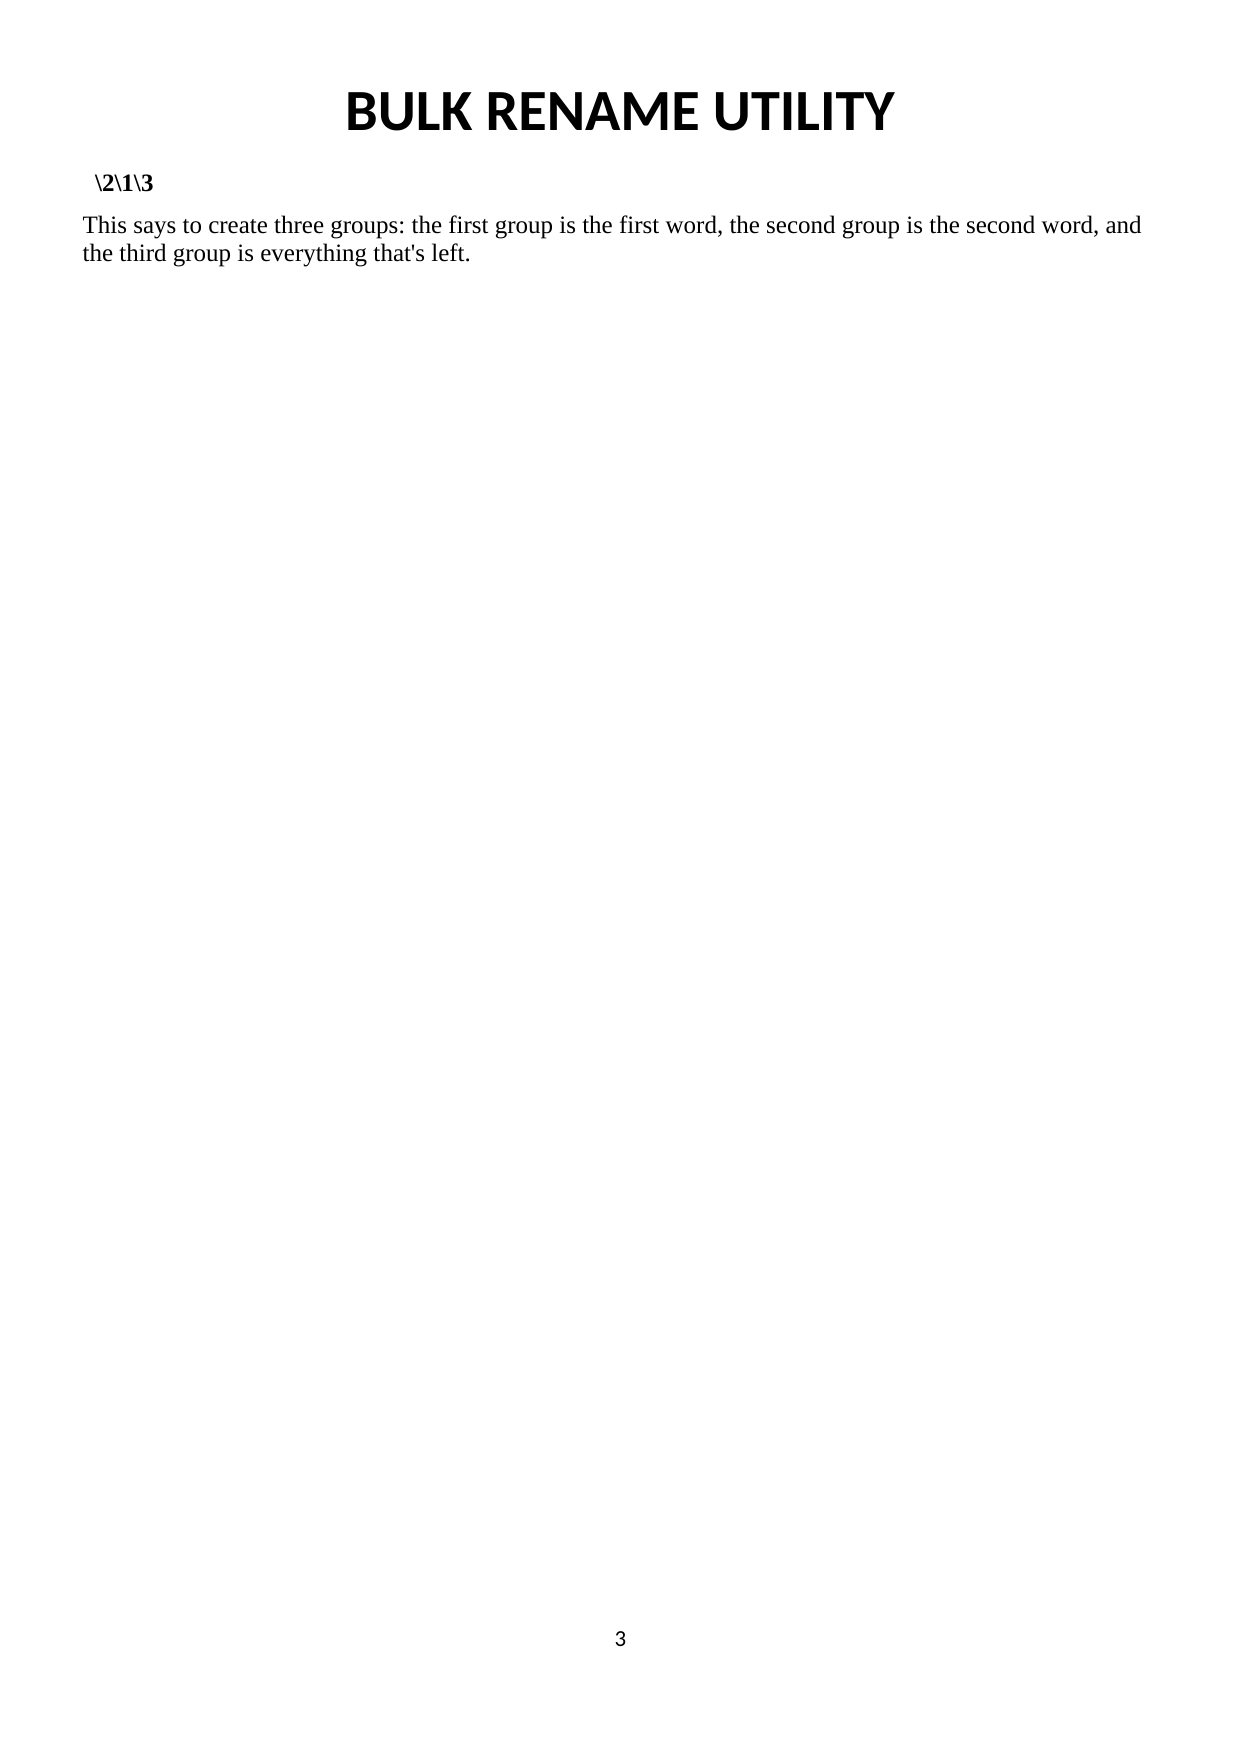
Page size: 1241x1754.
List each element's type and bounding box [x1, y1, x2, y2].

table_header [59, 145, 1181, 303]
